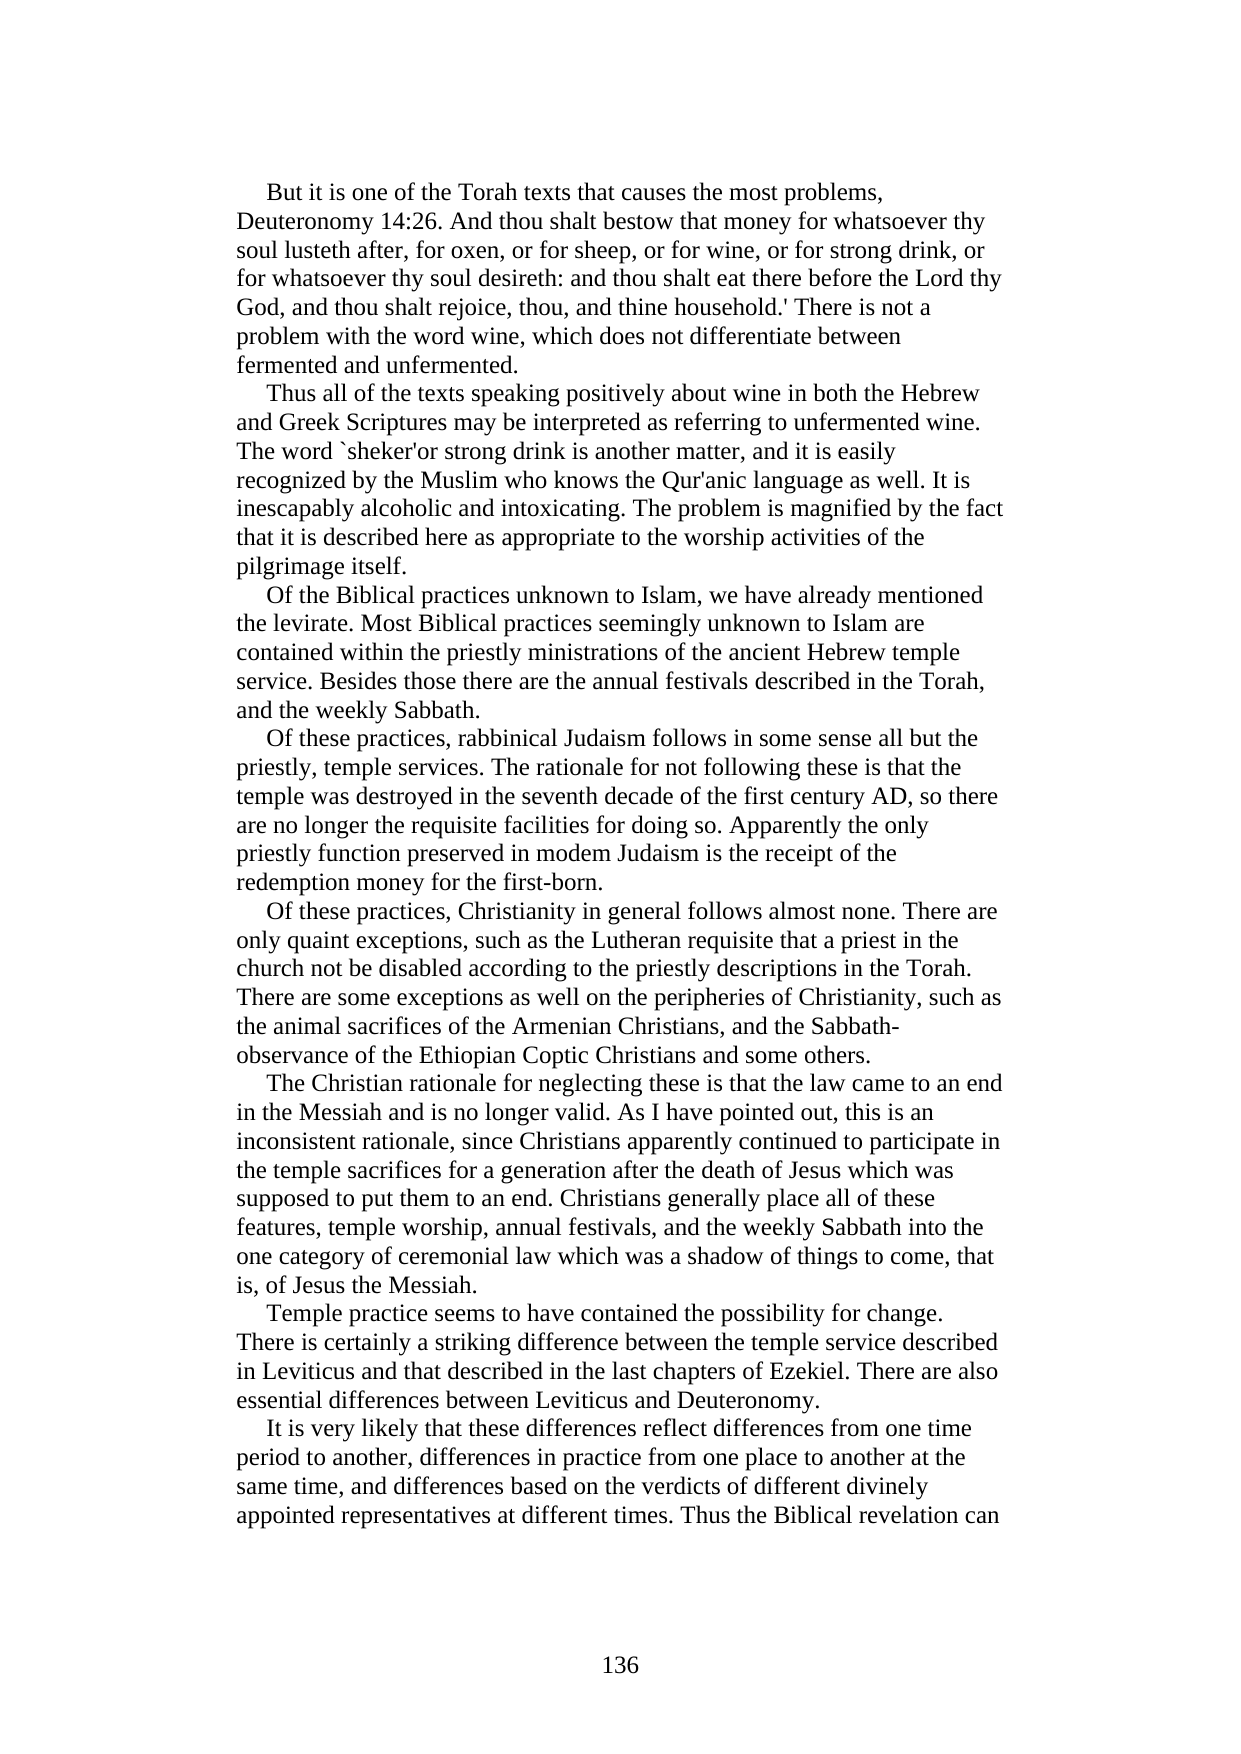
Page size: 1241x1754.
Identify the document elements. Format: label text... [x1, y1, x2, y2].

text Temple practice seems to have contained the possibility for change. There is certainly a striking difference between the temple service described in Leviticus and that described in the last chapters of Ezekiel. There are also essential differences between Leviticus and Deuteronomy. [236, 1298, 1004, 1413]
text Of these practices, Christianity in general follows almost none. There are only quaint exceptions, such as the Lutheran requisite that a priest in the church not be disabled according to the priestly descriptions in the Torah. There are some exceptions as well on the peripheries of Christianity, such as the animal sacrifices of the Armenian Christians, and the Sabbath-observance of the Ethiopian Coptic Christians and some others. [236, 896, 1004, 1068]
text Thus all of the texts speaking positively about wine in both the Hebrew and Greek Scriptures may be interpreted as referring to unfermented wine. The word `sheker'or strong drink is another matter, and it is easily recognized by the Muslim who knows the Qur'anic language as well. It is inescapably alcoholic and intoxicating. The problem is magnified by the fact that it is described here as appropriate to the worship activities of the pilgrim­age itself. [236, 378, 1004, 580]
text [236, 1413, 1004, 1528]
text The Christian rationale for neglecting these is that the law came to an end in the Messiah and is no longer valid. As I have pointed out, this is an inconsistent rationale, since Christians apparently continued to participate in the temple sacrifices for a generation after the death of Jesus which was supposed to put them to an end. Christians generally place all of these features, temple worship, annual festivals, and the weekly Sabbath into the one category of ceremonial law which was a shadow of things to come, that is, of Jesus the Messiah. [236, 1068, 1004, 1298]
text But it is one of the Torah texts that causes the most problems, Deuteronomy 14:26. And thou shalt bestow that money for whatsoever thy soul lusteth after, for oxen, or for sheep, or for wine, or for strong drink, or for whatso­ever thy soul desireth: and thou shalt eat there before the Lord thy God, and thou shalt rejoice, thou, and thine household.' There is not a problem with the word wine, which does not differentiate between fermented and unfermented. [236, 177, 1004, 378]
text Of the Biblical practices unknown to Islam, we have already mentioned the levirate. Most Biblical practices seemingly unknown to Islam are contained within the priestly ministrations of the ancient Hebrew temple service. Besides those there are the annual festivals described in the Torah, and the weekly Sabbath. [236, 580, 1004, 723]
text Of these practices, rabbinical Judaism follows in some sense all but the priestly, temple services. The rationale for not following these is that the temple was destroyed in the seventh decade of the first century AD, so there are no longer the requisite facilities for doing so. Apparently the only priestly function preserved in modem Judaism is the receipt of the redemption money for the first-born. [236, 723, 1004, 896]
